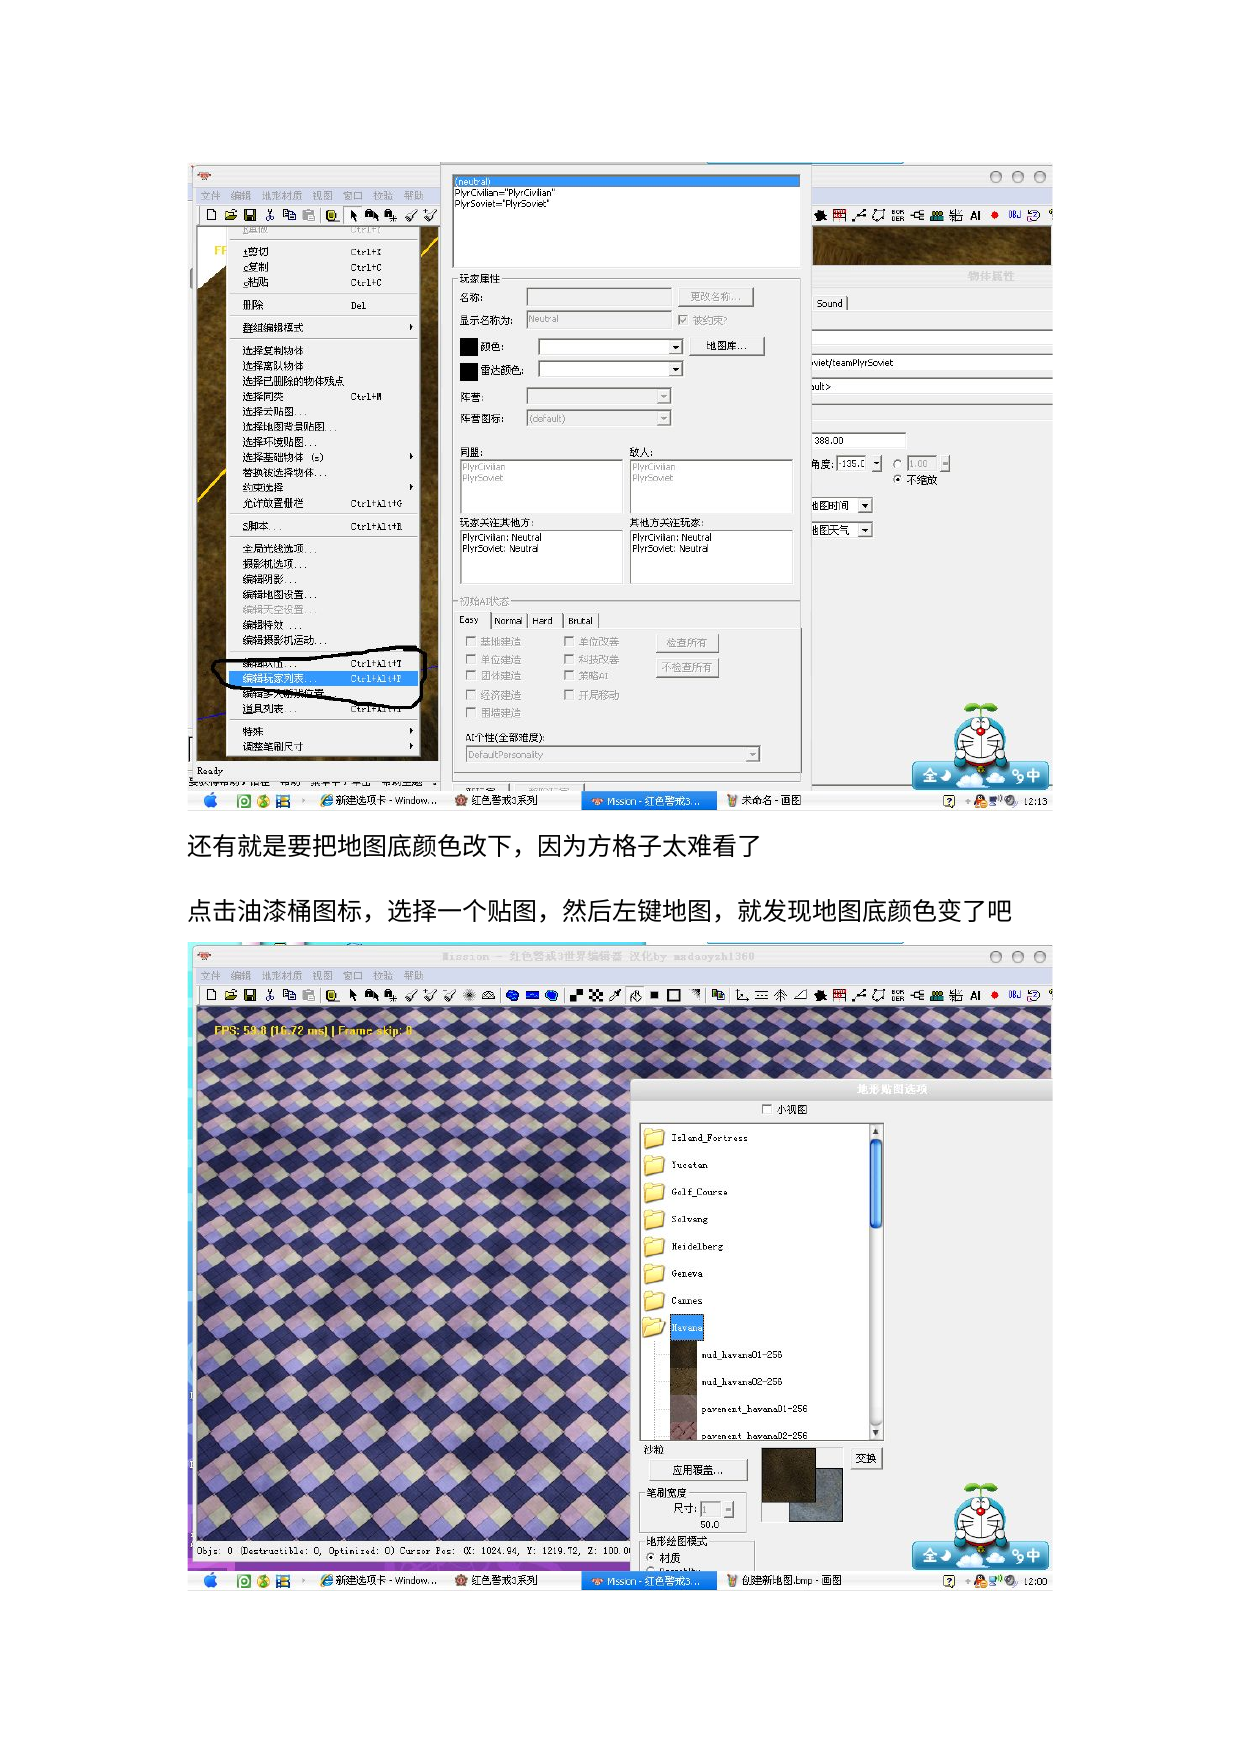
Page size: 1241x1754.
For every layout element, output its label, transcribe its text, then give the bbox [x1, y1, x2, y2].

picture [187, 942, 1053, 1591]
picture [187, 162, 1053, 811]
text 还有就是要把地图底颜色改下，因为方格子太难看了 点击油漆桶图标，选择一个贴图，然后左键地图，就发现地图底颜色变了吧 [187, 812, 1053, 942]
